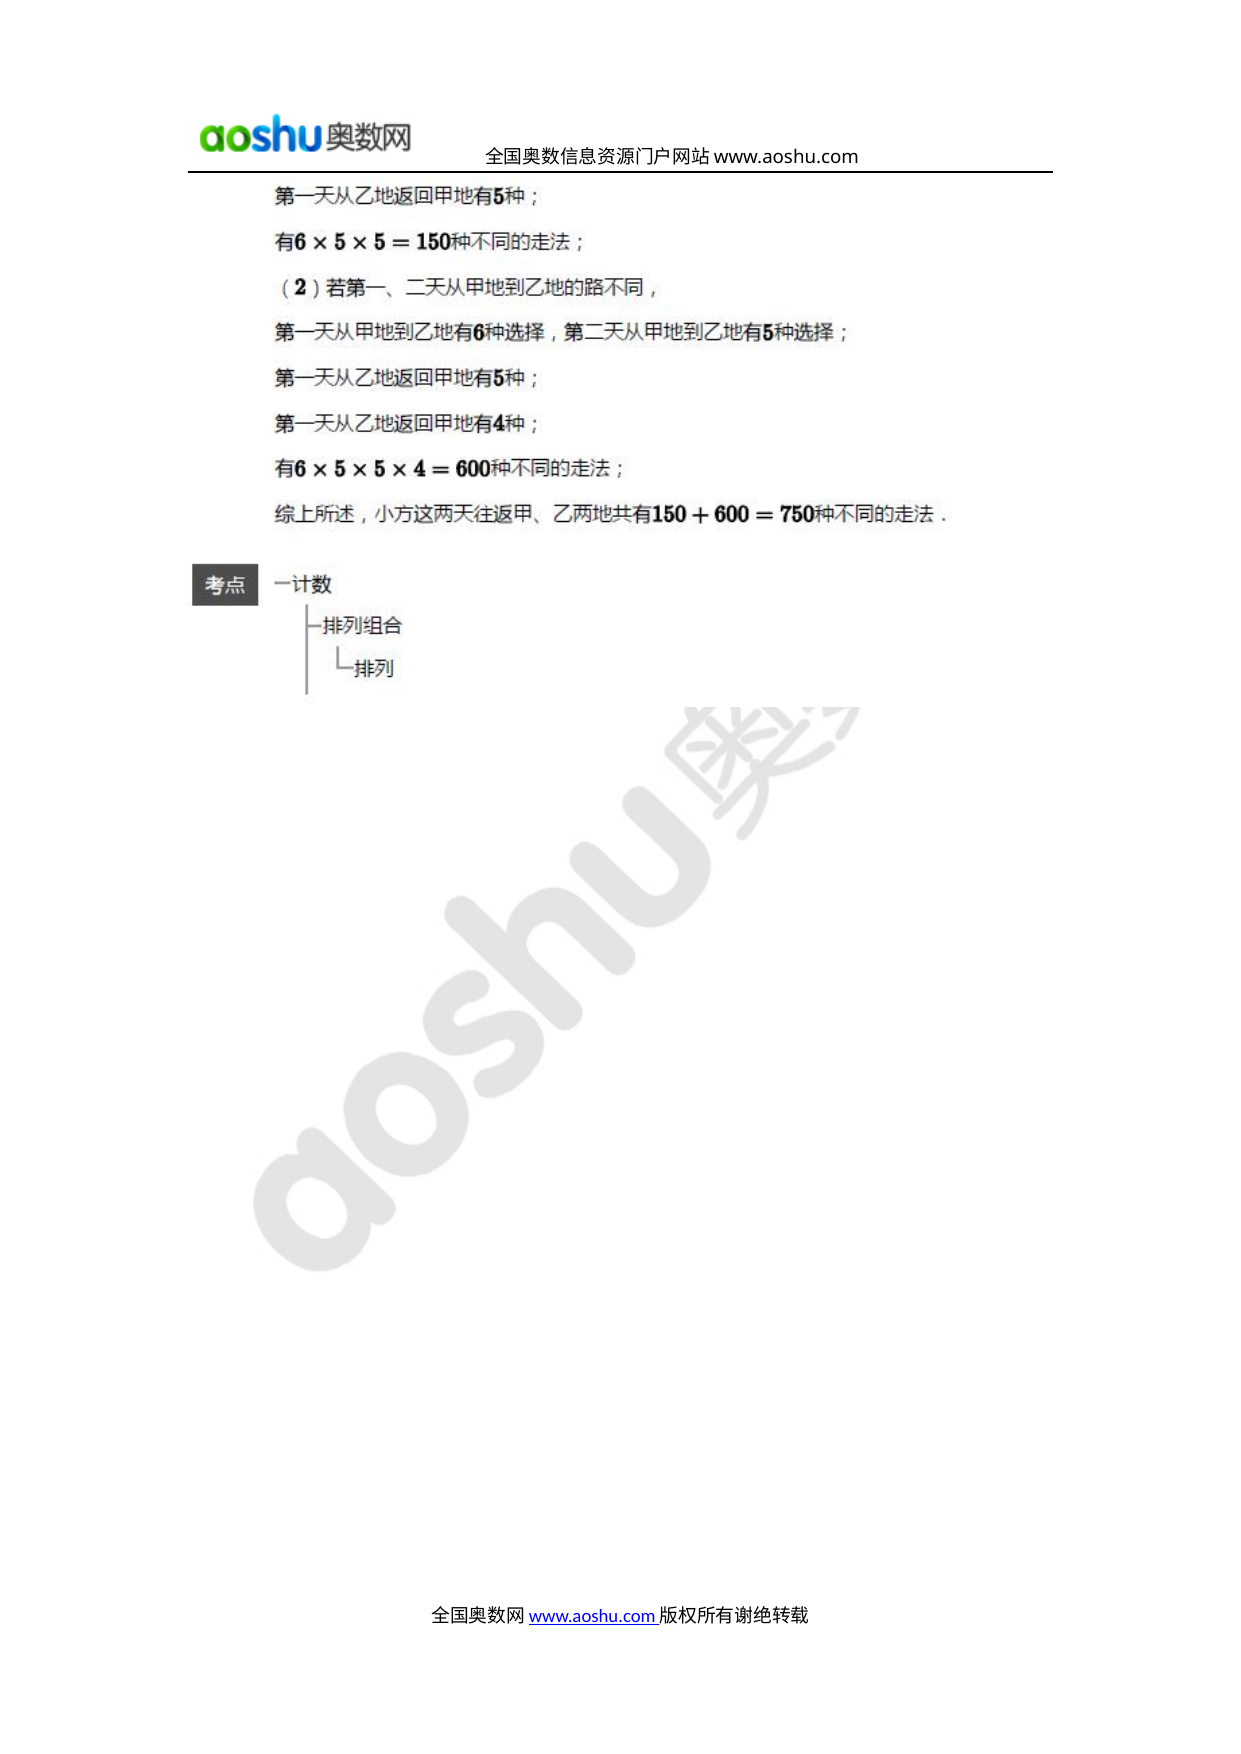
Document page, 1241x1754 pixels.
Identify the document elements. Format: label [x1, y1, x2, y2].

picture [187, 88, 485, 164]
picture [187, 176, 1053, 1338]
